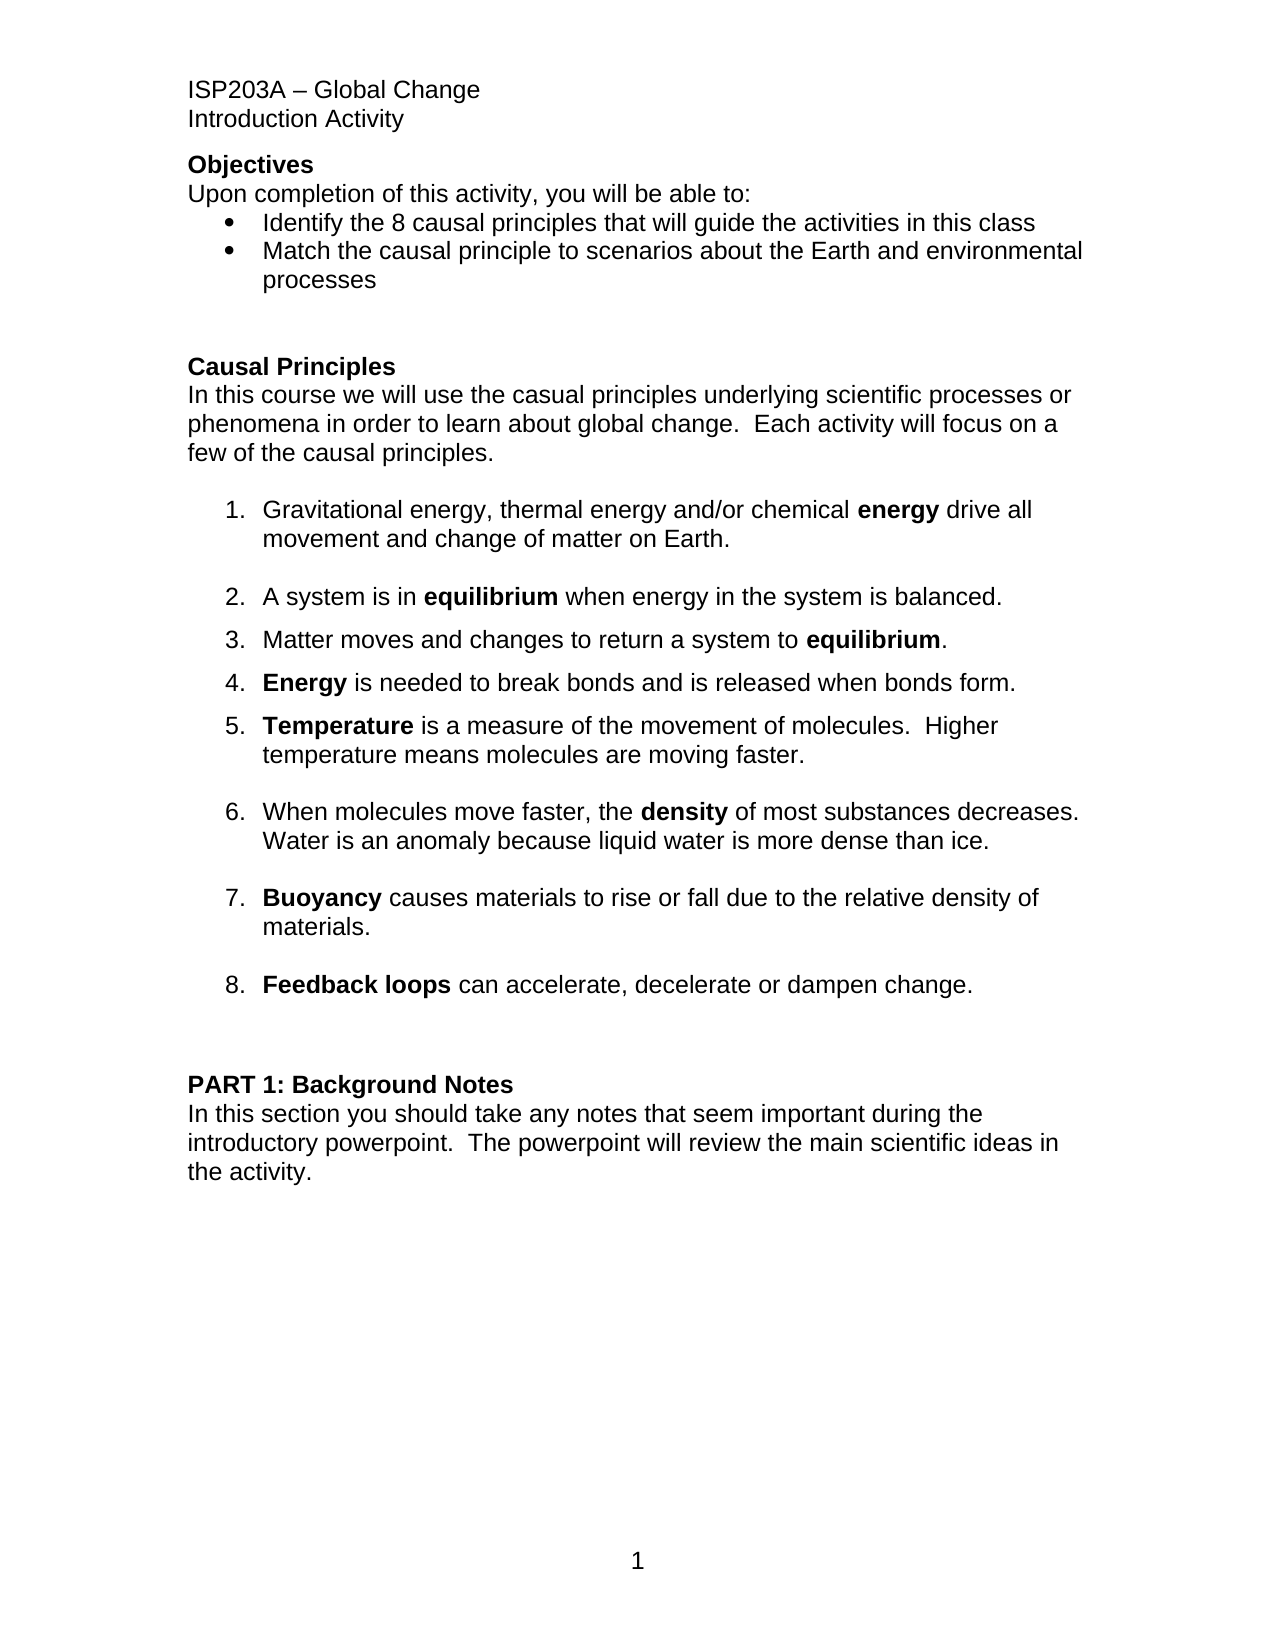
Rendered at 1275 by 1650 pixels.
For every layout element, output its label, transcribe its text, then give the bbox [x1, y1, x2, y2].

list Matter moves and changes to return a system to equilibrium. [225, 624, 1087, 653]
list When molecules move faster, the density of most substances decreases. Water is an anomaly because liquid water is more dense than ice. [225, 797, 1087, 854]
list Temperature is a measure of the movement of molecules. Higher temperature means molecules are moving faster. [225, 711, 1087, 768]
text PART 1: Background Notes [187, 1070, 1087, 1099]
text In this section you should take any notes that seem important during the introductory powerpoint. The powerpoint will review the main scientific ideas in the activity. [187, 1099, 1087, 1185]
list Gravitational energy, thermal energy and/or chemical energy drive all movement and change of matter on Earth. [225, 495, 1087, 553]
list Buoyancy causes materials to rise or fall due to the relative density of materials. [225, 883, 1087, 941]
list Feedback loops can accelerate, decelerate or dampen change. [225, 969, 1087, 998]
list A system is in equilibrium when energy in the system is balanced. [225, 581, 1087, 610]
text Causal Principles [187, 351, 1087, 380]
list Energy is needed to break bonds and is released when bonds form. [225, 668, 1087, 696]
list Match the causal principle to scenarios about the Earth and environmental processes [225, 236, 1087, 294]
list Identify the 8 causal principles that will guide the activities in this class [225, 207, 1087, 236]
text Objectives [187, 150, 1087, 179]
text Upon completion of this activity, you will be able to: [187, 179, 1087, 207]
text In this course we will use the casual principles underlying scientific processes or phenomena in order to learn about global change. Each activity will focus on a few of the causal principles. [187, 380, 1087, 466]
